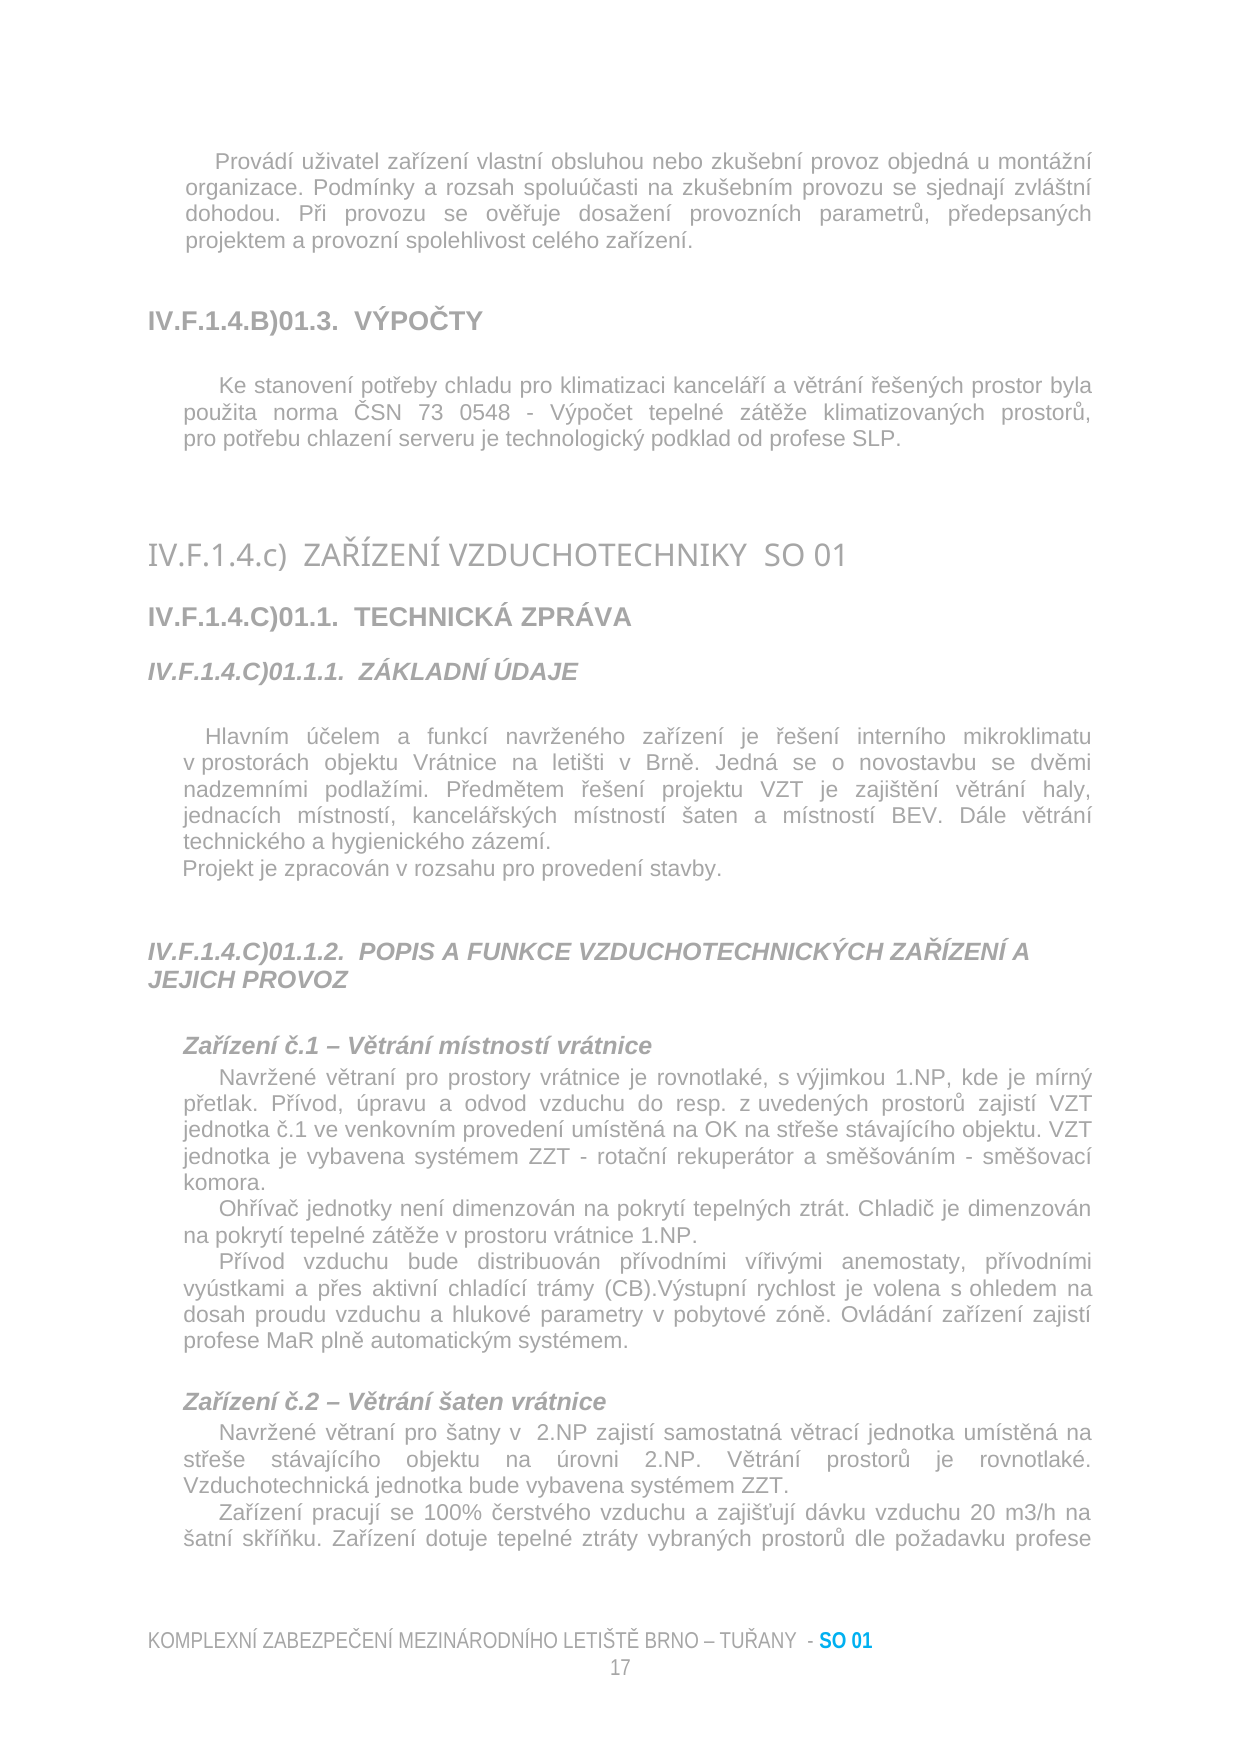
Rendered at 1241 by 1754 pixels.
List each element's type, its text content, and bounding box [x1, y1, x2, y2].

subtitle IV.F.1.4.b)01.3. Výpočty [148, 304, 1092, 336]
subtitle IV.F.1.4.c)01.1.1. Základní údaje [148, 657, 1092, 686]
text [183, 1498, 1092, 1551]
subtitle IV.F.1.4.c)01.1. Technická zpráva [148, 601, 1092, 632]
text Ke stanovení potřeby chladu pro klimatizaci kanceláří a větrání řešených prostor byla použita norma ČSN 73 0548 - Výpočet tepelné zátěže klimatizovaných prostorů, pro potřebu chlazení serveru je technologický podklad od profese SLP. [183, 372, 1092, 452]
text Hlavním účelem a funkcí navrženého zařízení je řešení interního mikroklimatu v prostorách objektu Vrátnice na letišti v Brně. Jedná se o novostavbu se dvěmi nadzemními podlažími. Předmětem řešení projektu VZT je zajištění větrání haly, jednacích místností, kancelářských místností šaten a místností BEV. Dále větrání technického a hygienického zázemí. [183, 723, 1092, 854]
text Přívod vzduchu bude distribuován přívodními vířivými anemostaty, přívodními vyústkami a přes aktivní chladící trámy (CB).Výstupní rychlost je volena s ohledem na dosah proudu vzduchu a hlukové parametry v pobytové zóně. Ovládání zařízení zajistí profese MaR plně automatickým systémem. [183, 1248, 1092, 1353]
subtitle IV.F.1.4.c) Zařízení vzduchotechniky SO 01 [148, 533, 1092, 576]
text Zařízení č.1 – Větrání místností vrátnice [148, 1031, 1092, 1059]
text Ohřívač jednotky není dimenzován na pokrytí tepelných ztrát. Chladič je dimenzován na pokrytí tepelné zátěže v prostoru vrátnice 1.NP. [183, 1195, 1092, 1248]
text Navržené větraní pro prostory vrátnice je rovnotlaké, s výjimkou 1.NP, kde je mírný přetlak. Přívod, úpravu a odvod vzduchu do resp. z uvedených prostorů zajistí VZT jednotka č.1 ve venkovním provedení umístěná na OK na střeše stávajícího objektu. VZT jednotka je vybavena systémem ZZT - rotační rekuperátor a směšováním - směšovací komora. [183, 1064, 1092, 1195]
text Navržené větraní pro šatny v 2.NP zajistí samostatná větrací jednotka umístěná na střeše stávajícího objektu na úrovni 2.NP. Větrání prostorů je rovnotlaké. Vzduchotechnická jednotka bude vybavena systémem ZZT. [183, 1419, 1092, 1498]
subtitle IV.F.1.4.c)01.1.2. Popis a funkce vzduchotechnických zařízení a jejich provoz [148, 936, 1092, 994]
text Zařízení č.2 – Větrání šaten vrátnice [148, 1386, 1092, 1415]
text Projekt je zpracován v rozsahu pro provedení stavby. [182, 854, 1092, 881]
text Provádí uživatel zařízení vlastní obsluhou nebo zkušební provoz objedná u montážní organizace. Podmínky a rozsah spoluúčasti na zkušebním provozu se sjednají zvláštní dohodou. Při provozu se ověřuje dosažení provozních parametrů, předepsaných projektem a provozní spolehlivost celého zařízení. [185, 148, 1092, 253]
